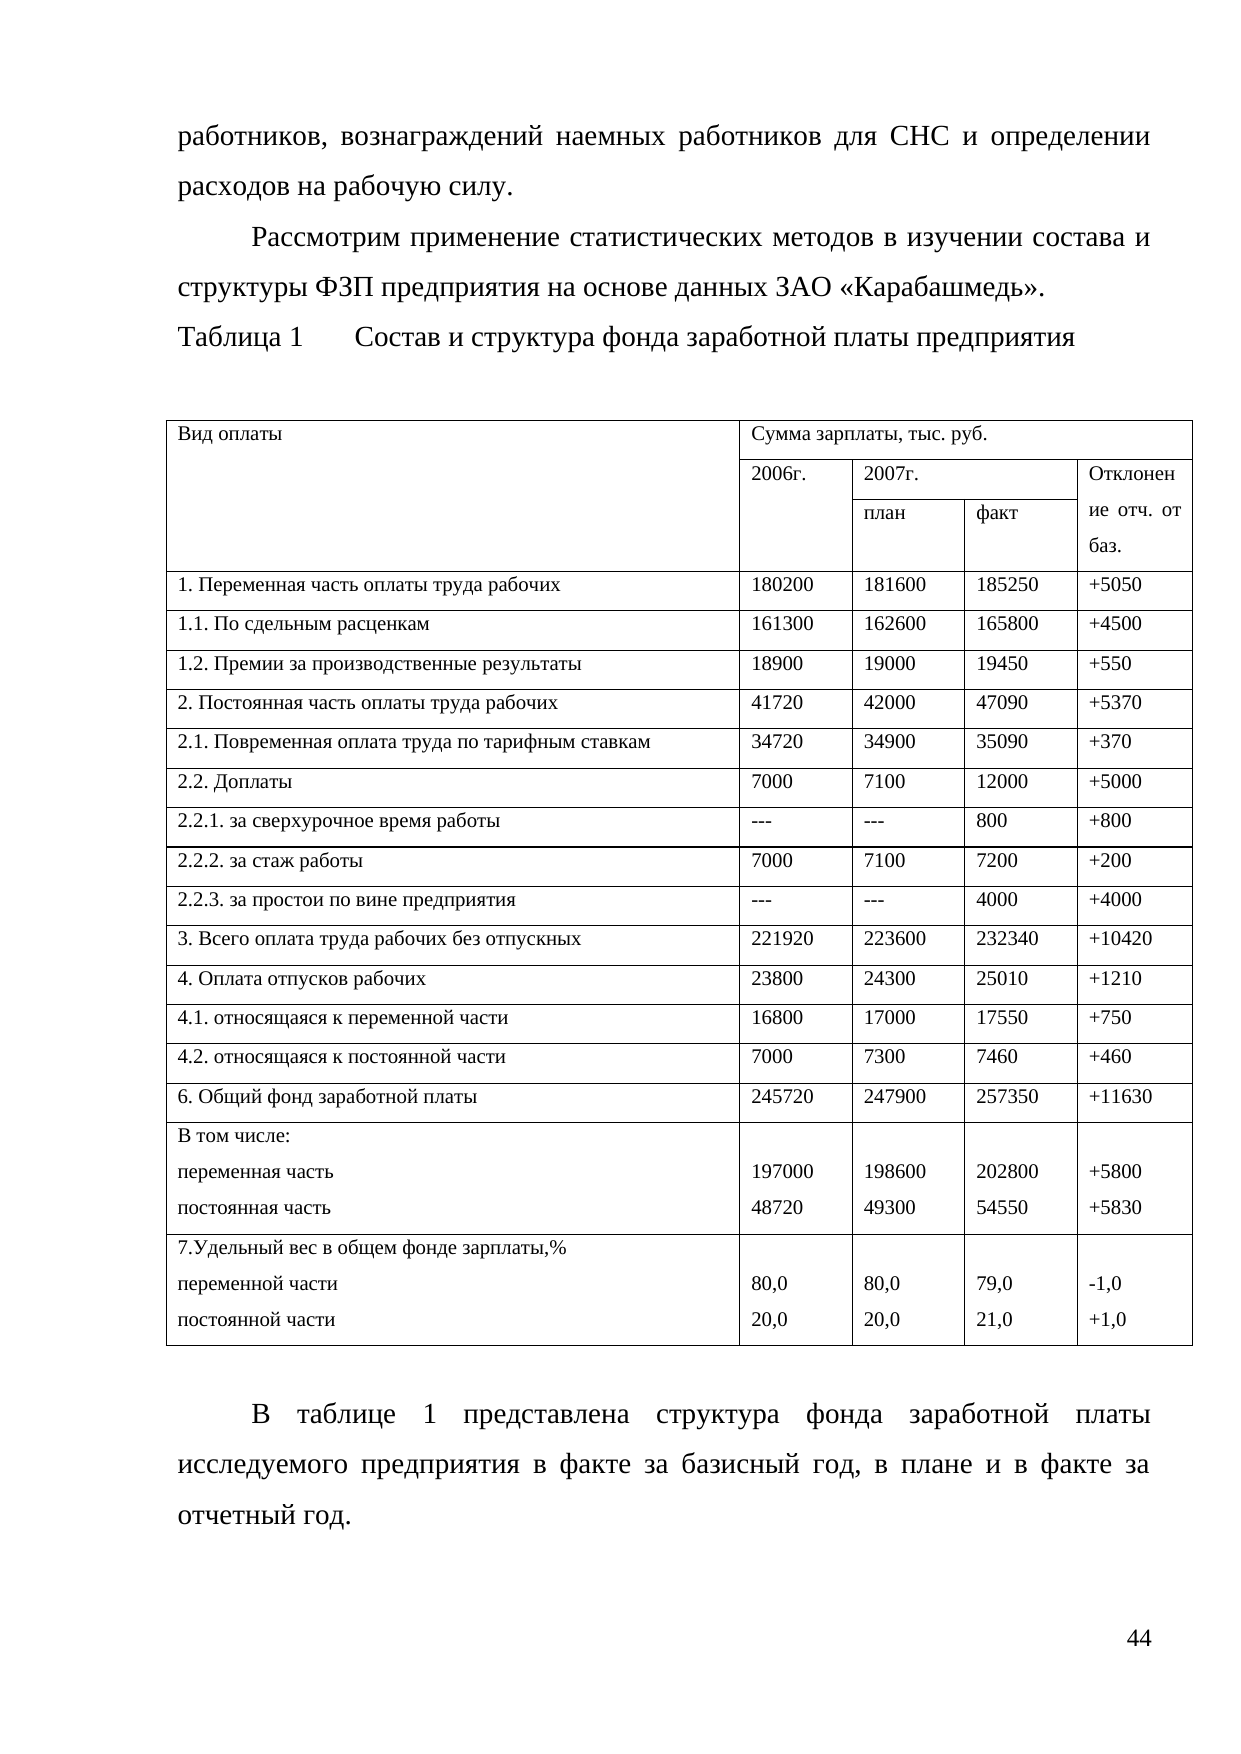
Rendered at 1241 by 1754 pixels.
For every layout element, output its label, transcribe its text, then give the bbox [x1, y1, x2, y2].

table_cell 800 [965, 808, 1077, 846]
table_cell 2. Постоянная часть оплаты труда рабочих [167, 690, 739, 728]
table_cell 18900 [740, 651, 852, 689]
table_cell 7200 [965, 848, 1077, 886]
table_cell 257350 [965, 1084, 1077, 1122]
table_cell 247900 [853, 1084, 964, 1122]
table_cell 35090 [965, 729, 1077, 768]
table_cell --- [853, 887, 964, 925]
text Рассмотрим применение статистических методов в изучении состава и структуры ФЗП предприятия на основе данных ЗАО «Карабашмедь». [177, 219, 1152, 303]
table_cell +11630 [1078, 1084, 1192, 1122]
text В таблице 1 представлена структура фонда заработной платы исследуемого предприятия в факте за базисный год, в плане и в факте за отчетный год. [177, 1396, 1152, 1531]
table_cell +200 [1078, 848, 1192, 886]
table_cell 7100 [853, 769, 964, 807]
table_header Сумма зарплаты, тыс. руб. [740, 421, 1192, 459]
table_cell 161300 [740, 611, 852, 649]
table_header Вид оплаты [167, 421, 739, 571]
table_cell 2.1. Повременная оплата труда по тарифным ставкам [167, 729, 739, 768]
table_cell 80,0 20,0 [853, 1235, 964, 1345]
text Таблица 1 Состав и структура фонда заработной платы предприятия [177, 319, 1152, 353]
table_cell 34720 [740, 729, 852, 768]
table_cell 1.1. По сдельным расценкам [167, 611, 739, 649]
table_cell 47090 [965, 690, 1077, 728]
table_cell 181600 [853, 572, 964, 610]
table_cell 23800 [740, 966, 852, 1004]
table_cell 2006г. [740, 460, 852, 571]
table_cell 1.2. Премии за производственные результаты [167, 651, 739, 689]
table_cell 2.2.1. за сверхурочное время работы [167, 808, 739, 846]
table_cell +4500 [1078, 611, 1192, 649]
table_cell 2007г. [853, 460, 1077, 499]
table_cell --- [740, 808, 852, 846]
table_cell +750 [1078, 1005, 1192, 1043]
table_cell 7000 [740, 769, 852, 807]
table_cell 41720 [740, 690, 852, 728]
table_cell 7100 [853, 848, 964, 886]
table_cell 7460 [965, 1044, 1077, 1083]
table_cell +550 [1078, 651, 1192, 689]
table_cell 162600 [853, 611, 964, 649]
table_cell 16800 [740, 1005, 852, 1043]
table_cell 4.2. относящаяся к постоянной части [167, 1044, 739, 1083]
table_cell 4.1. относящаяся к переменной части [167, 1005, 739, 1043]
table_cell 6. Общий фонд заработной платы [167, 1084, 739, 1122]
table_cell 19450 [965, 651, 1077, 689]
table_cell 17550 [965, 1005, 1077, 1043]
table_cell Отклонение отч. от баз. [1078, 460, 1192, 571]
table_cell +10420 [1078, 926, 1192, 964]
table_cell 7000 [740, 848, 852, 886]
table_cell 4. Оплата отпусков рабочих [167, 966, 739, 1004]
table_cell 2.2. Доплаты [167, 769, 739, 807]
table_cell +5000 [1078, 769, 1192, 807]
table_cell +800 [1078, 808, 1192, 846]
table_cell 221920 [740, 926, 852, 964]
table_cell 245720 [740, 1084, 852, 1122]
table_cell 180200 [740, 572, 852, 610]
table_cell 202800 54550 [965, 1123, 1077, 1233]
table_cell 198600 49300 [853, 1123, 964, 1233]
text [177, 118, 1152, 202]
table_cell --- [853, 808, 964, 846]
table_cell план [853, 500, 964, 571]
table_cell В том числе: переменная часть постоянная часть [167, 1123, 739, 1233]
table_cell -1,0 +1,0 [1078, 1235, 1192, 1345]
table_cell +4000 [1078, 887, 1192, 925]
table_cell 2.2.3. за простои по вине предприятия [167, 887, 739, 925]
table_cell +460 [1078, 1044, 1192, 1083]
table_cell 12000 [965, 769, 1077, 807]
table_cell +370 [1078, 729, 1192, 768]
table_cell 185250 [965, 572, 1077, 610]
table_cell 1. Переменная часть оплаты труда рабочих [167, 572, 739, 610]
table_cell +1210 [1078, 966, 1192, 1004]
table_cell 34900 [853, 729, 964, 768]
table_cell 42000 [853, 690, 964, 728]
table_cell 7000 [740, 1044, 852, 1083]
table_cell 80,0 20,0 [740, 1235, 852, 1345]
table_cell +5050 [1078, 572, 1192, 610]
table_cell 7.Удельный вес в общем фонде зарплаты,% переменной части постоянной части [167, 1235, 739, 1345]
table_cell 4000 [965, 887, 1077, 925]
table_cell 17000 [853, 1005, 964, 1043]
table_cell факт [965, 500, 1077, 571]
table_cell 197000 48720 [740, 1123, 852, 1233]
table_cell 79,0 21,0 [965, 1235, 1077, 1345]
table_cell 19000 [853, 651, 964, 689]
table_cell +5800 +5830 [1078, 1123, 1192, 1233]
table_cell 25010 [965, 966, 1077, 1004]
table_cell --- [740, 887, 852, 925]
table_cell 165800 [965, 611, 1077, 649]
table_cell 3. Всего оплата труда рабочих без отпускных [167, 926, 739, 964]
table_cell 24300 [853, 966, 964, 1004]
table_cell 223600 [853, 926, 964, 964]
table_cell +5370 [1078, 690, 1192, 728]
table_cell 7300 [853, 1044, 964, 1083]
table_cell 2.2.2. за стаж работы [167, 848, 739, 886]
table_cell 232340 [965, 926, 1077, 964]
